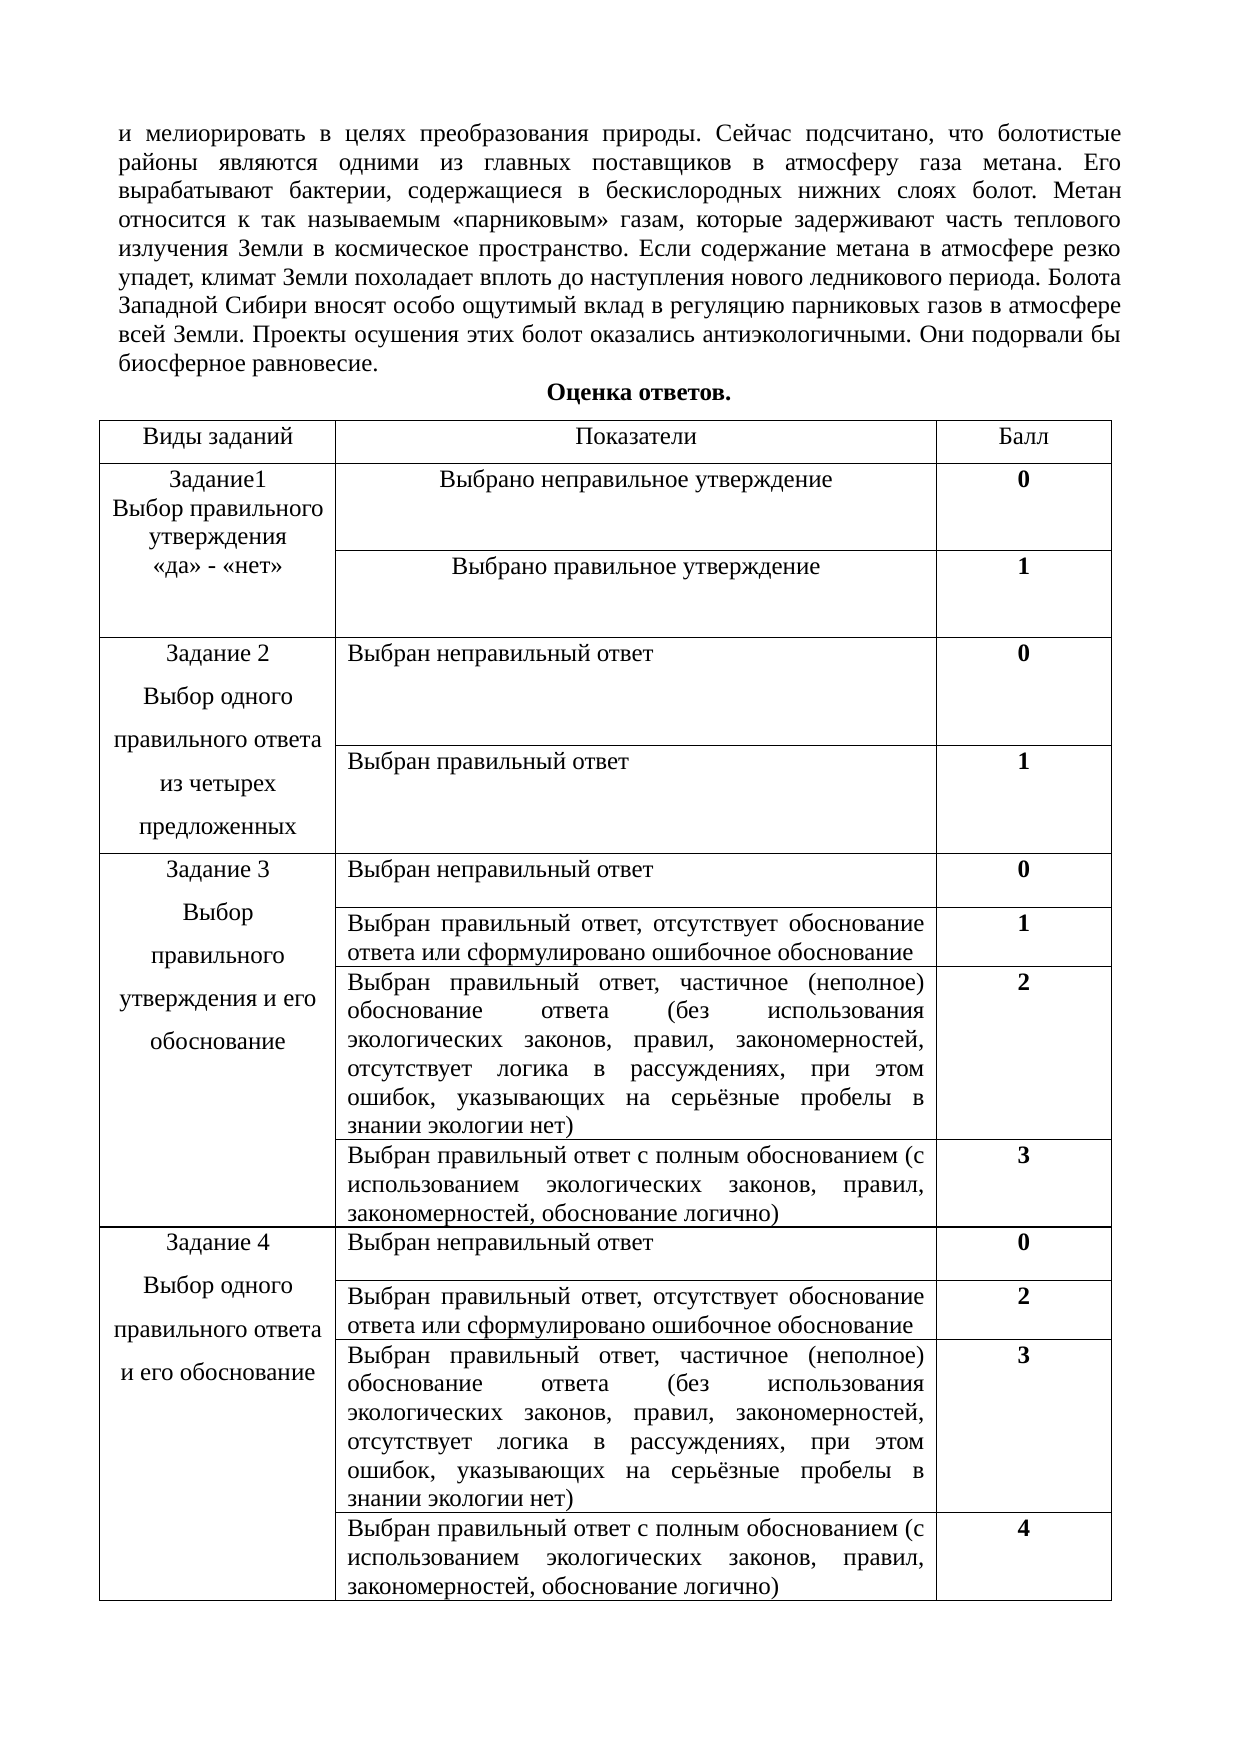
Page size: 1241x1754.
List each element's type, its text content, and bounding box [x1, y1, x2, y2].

table_cell Выбран правильный ответ с полным обоснованием (с использованием экологических законов, правил, закономерностей, обоснование логично) [336, 1513, 936, 1599]
table_cell Задание 4 Выбор одного правильного ответа и его обоснование [100, 1228, 335, 1599]
table_cell Задание 3 Выбор правильного утверждения и его обоснование [100, 854, 335, 1226]
table_cell 2 [937, 1281, 1111, 1339]
table_cell Выбран правильный ответ, частичное (неполное) обоснование ответа (без использования экологических законов, правил, закономерностей, отсутствует логика в рассуждениях, при этом ошибок, указывающих на серьёзные пробелы в знании экологии нет) [336, 1340, 936, 1512]
table_cell Выбран неправильный ответ [336, 854, 936, 907]
table_header Виды заданий [100, 421, 335, 463]
table_header Показатели [336, 421, 936, 463]
table_cell Задание 2 Выбор одного правильного ответа из четырех предложенных [100, 638, 335, 853]
table_cell Выбрано неправильное утверждение [336, 464, 936, 550]
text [118, 118, 1122, 377]
table_header Балл [937, 421, 1111, 463]
table_cell 0 [937, 854, 1111, 907]
table_cell Выбрано правильное утверждение [336, 551, 936, 637]
table_cell Задание1 Выбор правильного утверждения «да» - «нет» [100, 464, 335, 637]
table_cell 1 [937, 746, 1111, 853]
table_cell 2 [937, 967, 1111, 1139]
table_cell 1 [937, 908, 1111, 966]
table_cell Выбран неправильный ответ [336, 638, 936, 745]
table_cell Выбран правильный ответ с полным обоснованием (с использованием экологических законов, правил, закономерностей, обоснование логично) [336, 1140, 936, 1226]
table_cell 0 [937, 638, 1111, 745]
table_cell Выбран правильный ответ, отсутствует обоснование ответа или сформулировано ошибочное обоснование [336, 908, 936, 966]
table_cell Выбран неправильный ответ [336, 1228, 936, 1280]
table_cell 3 [937, 1140, 1111, 1226]
table_cell 3 [937, 1340, 1111, 1512]
table_cell 0 [937, 464, 1111, 550]
table_cell Выбран правильный ответ, отсутствует обоснование ответа или сформулировано ошибочное обоснование [336, 1281, 936, 1339]
table_cell 1 [937, 551, 1111, 637]
table_cell Выбран правильный ответ, частичное (неполное) обоснование ответа (без использования экологических законов, правил, закономерностей, отсутствует логика в рассуждениях, при этом ошибок, указывающих на серьёзные пробелы в знании экологии нет) [336, 967, 936, 1139]
text Оценка ответов. [156, 377, 1122, 406]
table_cell Выбран правильный ответ [336, 746, 936, 853]
table_cell 0 [937, 1228, 1111, 1280]
table_cell 4 [937, 1513, 1111, 1599]
